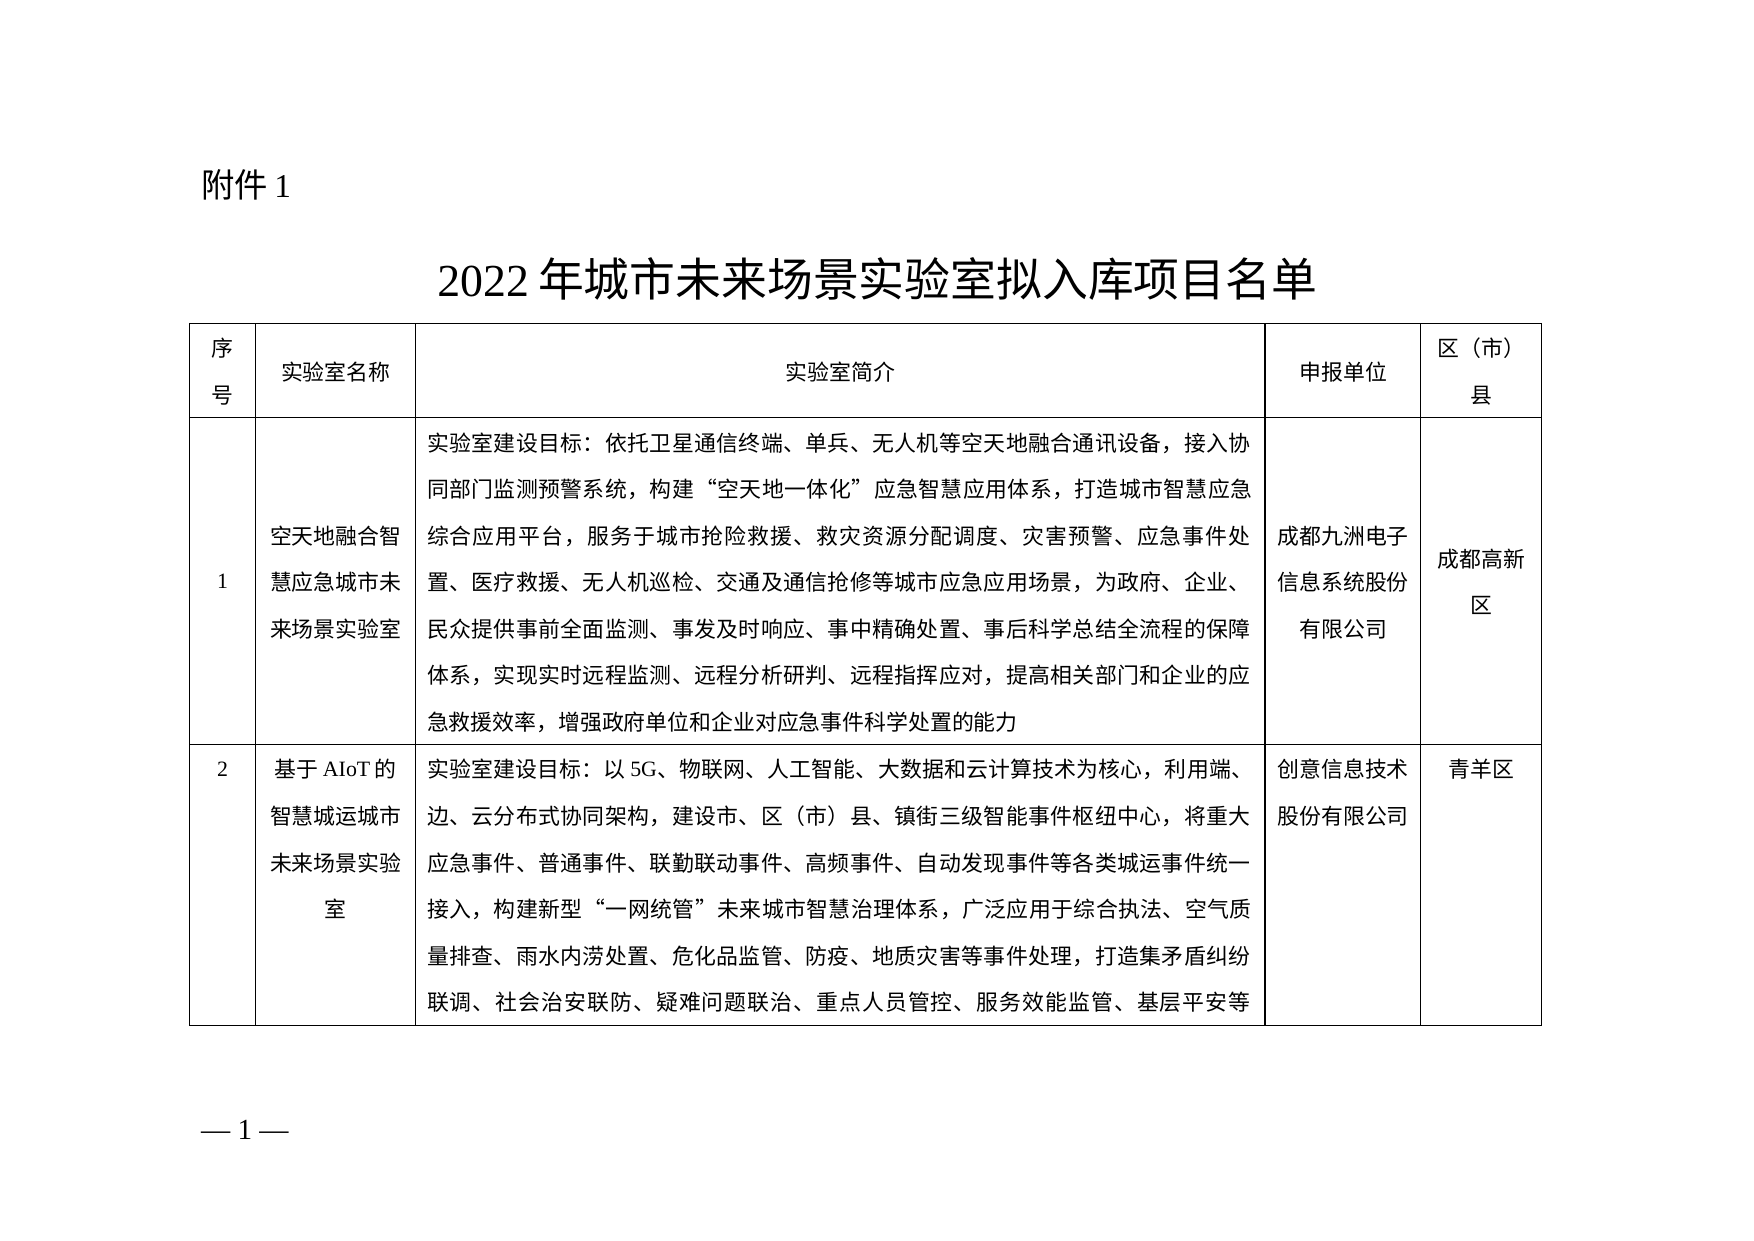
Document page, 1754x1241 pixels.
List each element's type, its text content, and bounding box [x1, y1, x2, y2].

table_cell 成都高新区 [1421, 418, 1541, 744]
text 附件1 [201, 137, 1553, 230]
table_cell 1 [190, 418, 255, 744]
table_cell 空天地融合智慧应急城市未来场景实验室 [256, 418, 415, 744]
table_cell 2 [190, 745, 255, 1024]
table_cell 基于AIoT的智慧城运城市未来场景实验室 [256, 745, 415, 1024]
table_cell 青羊区 [1421, 745, 1541, 1024]
table_header 实验室名称 [256, 324, 415, 417]
table_header 区（市）县 [1421, 324, 1541, 417]
table_header 序号 [190, 324, 255, 417]
text 2022年城市未来场景实验室拟入库项目名单 [201, 230, 1553, 323]
table_cell 实验室建设目标：依托卫星通信终端、单兵、无人机等空天地融合通讯设备，接入协同部门监测预警系统，构建“空天地一体化”应急智慧应用体系，打造城市智慧应急综合应用平台，服务于城市抢险救援、救灾资源分配调度、灾害预警、应急事件处置、医疗救援、无人机巡检、交通及通信抢修等城市应急应用场景，为政府、企业、民众提供事前全面监测、事发及时响应、事中精确处置、事后科学总结全流程的保障体系，实现实时远程监测、远程分析研判、远程指挥应对，提高相关部门和企业的应急救援效率，增强政府单位和企业对应急事件科学处置的能力 [416, 418, 1264, 744]
table_cell 成都九洲电子信息系统股份有限公司 [1266, 418, 1420, 744]
table_cell 创意信息技术股份有限公司 [1266, 745, 1420, 1024]
table_header 实验室简介 [416, 324, 1264, 417]
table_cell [416, 745, 1264, 1024]
table_header 申报单位 [1266, 324, 1420, 417]
